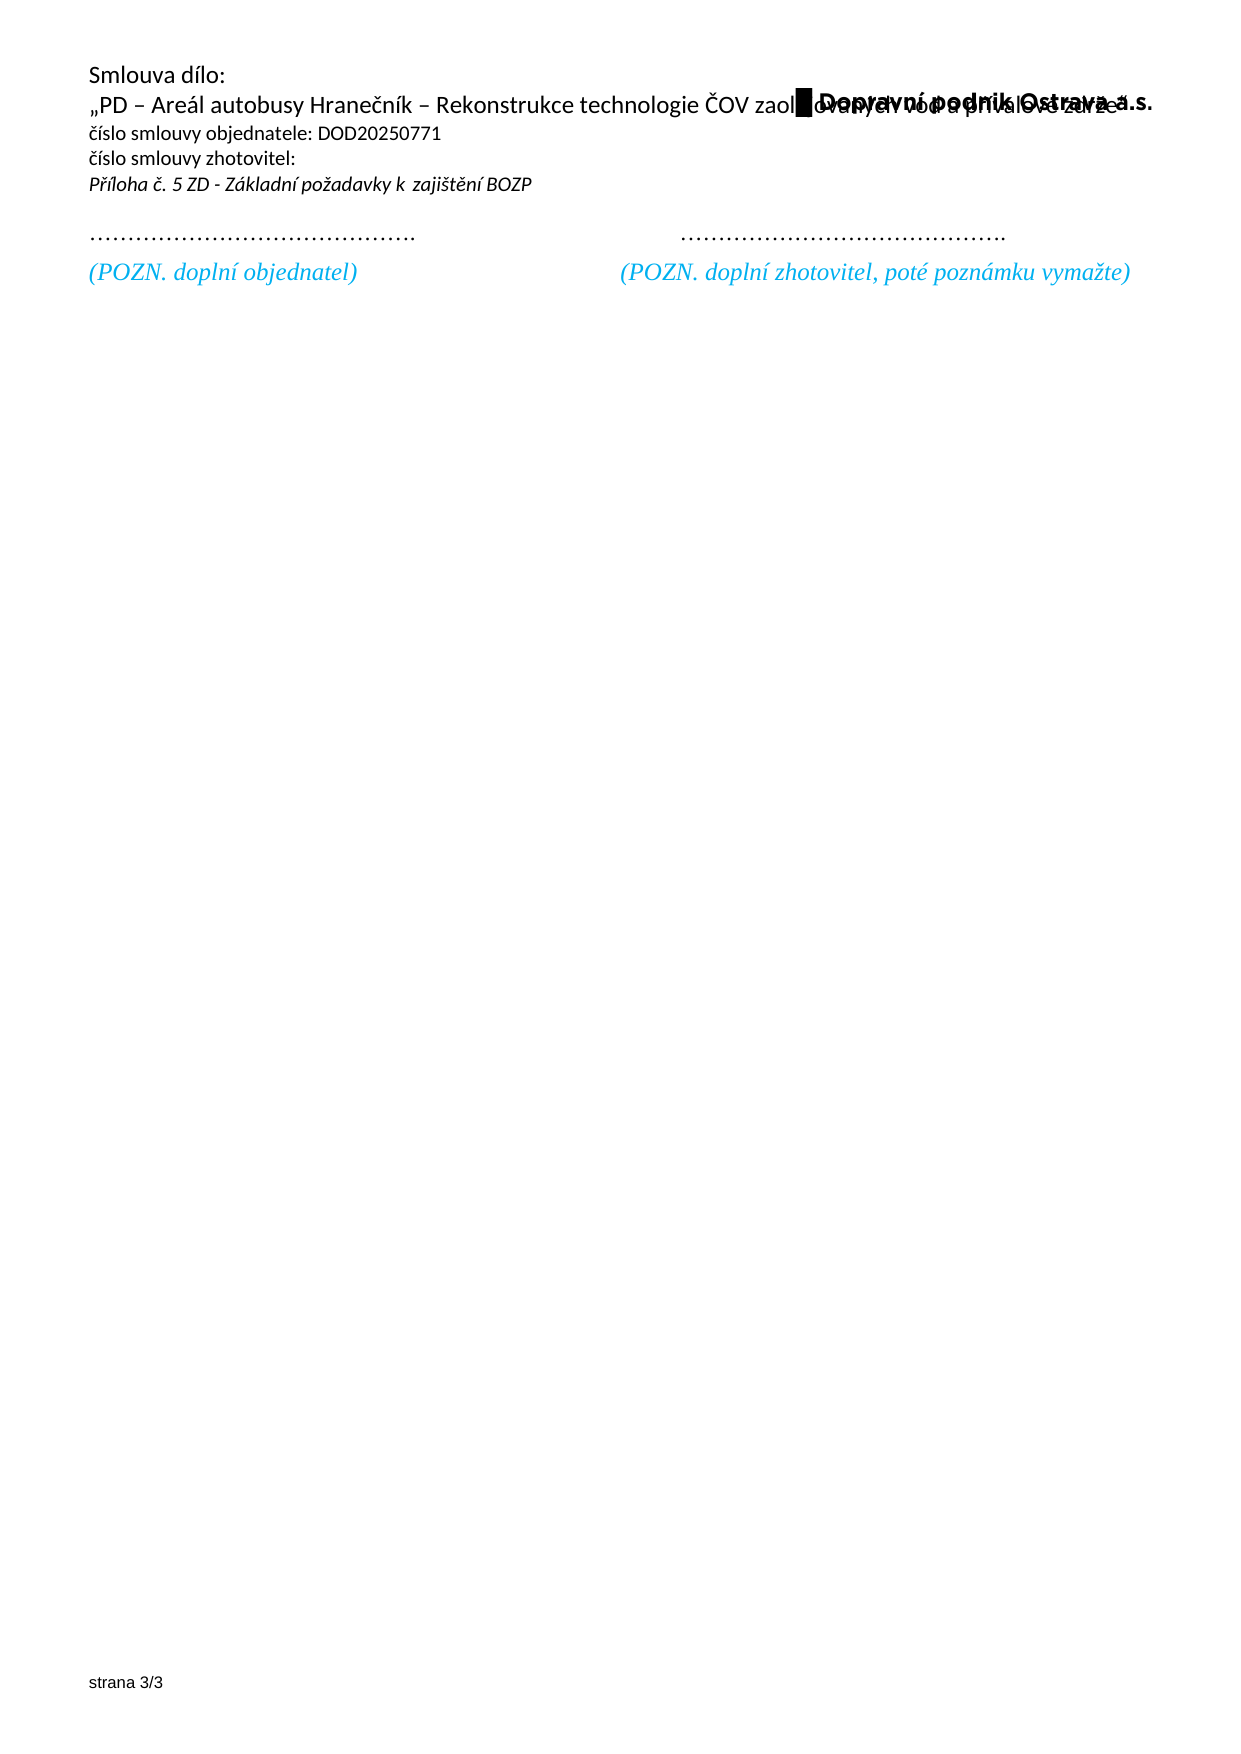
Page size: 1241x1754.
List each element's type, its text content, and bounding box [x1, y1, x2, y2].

picture [795, 88, 1152, 117]
picture [968, 103, 974, 111]
text (POZN. doplní objednatel) (POZN. doplní zhotovitel, poté poznámku vymažte) [89, 257, 1152, 286]
text ……………………………………. ……………………………………. [89, 218, 1152, 245]
